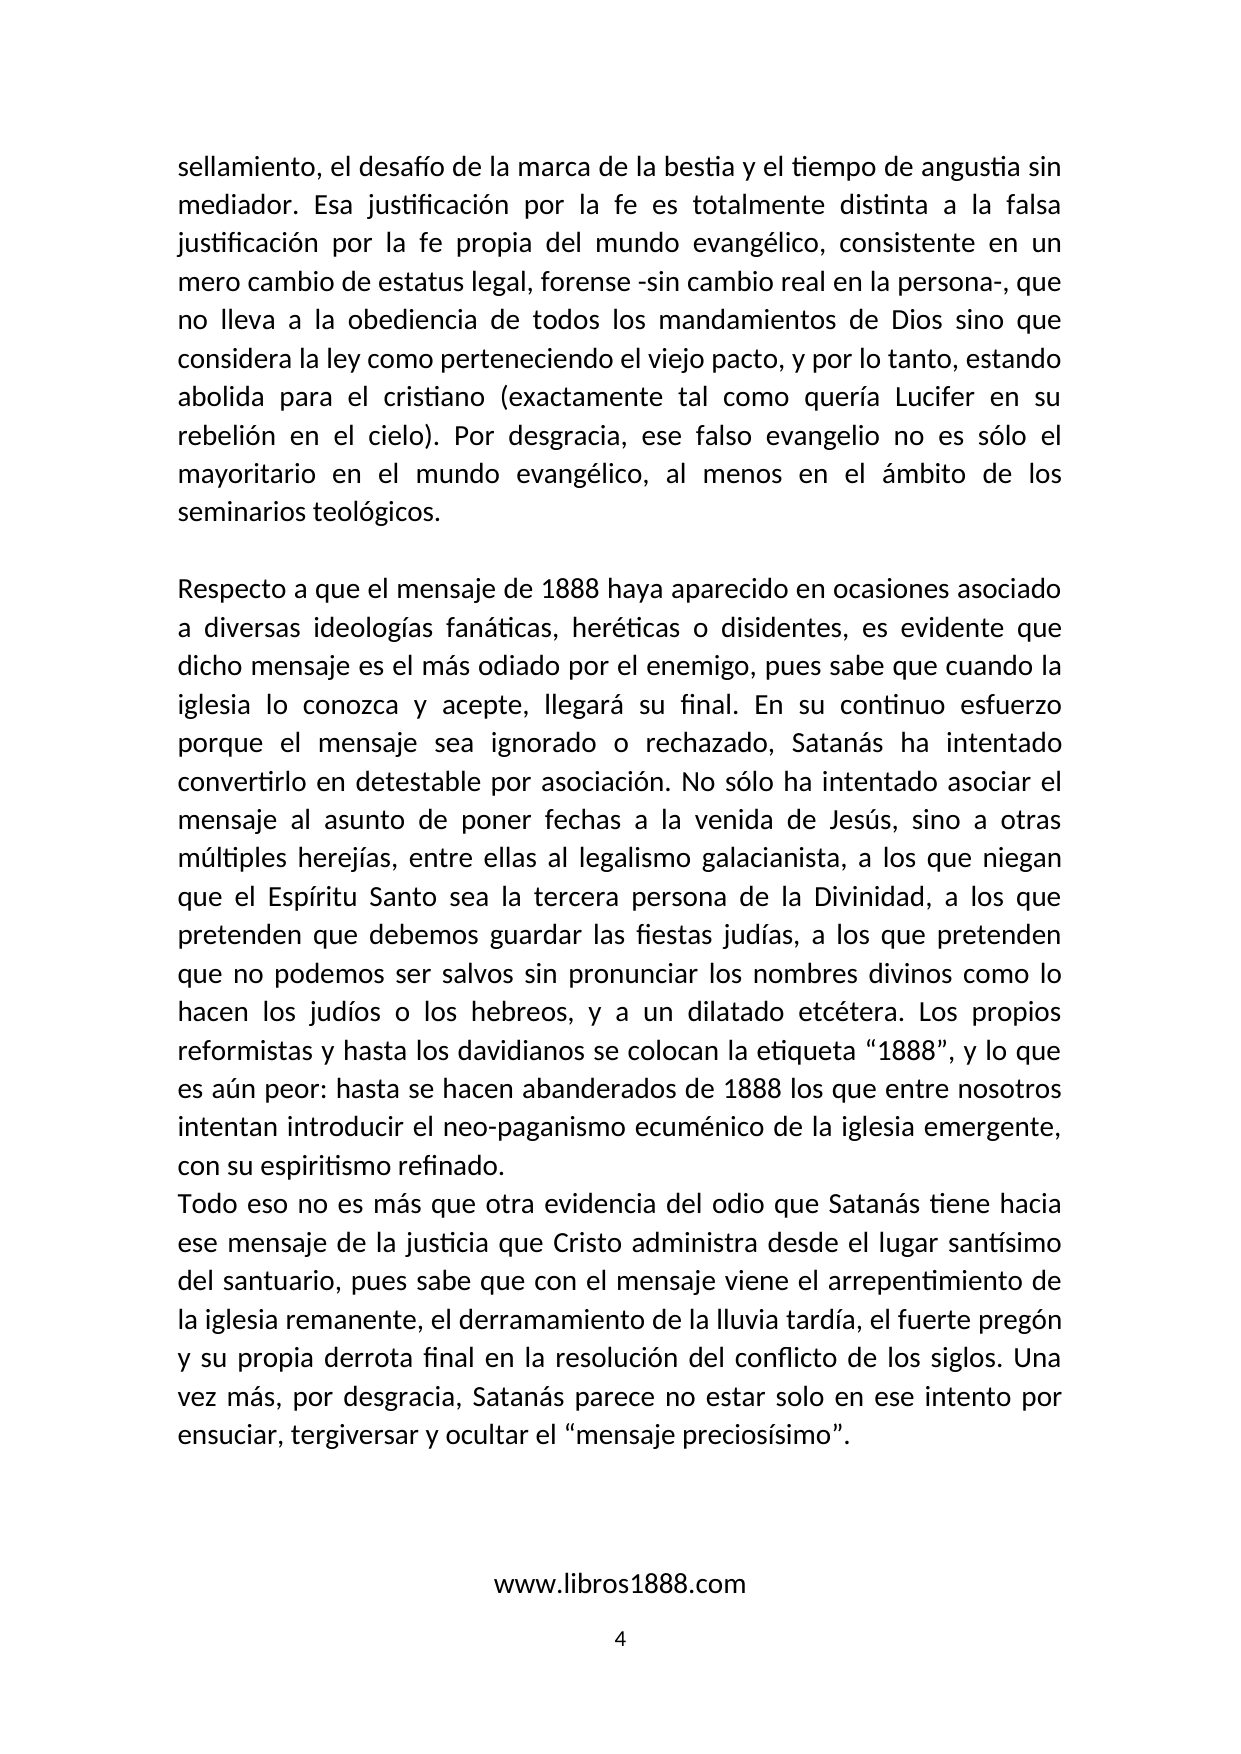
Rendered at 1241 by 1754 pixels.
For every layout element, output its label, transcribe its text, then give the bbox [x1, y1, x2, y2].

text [177, 148, 1063, 1452]
text www.libros1888.com [177, 1526, 1063, 1600]
